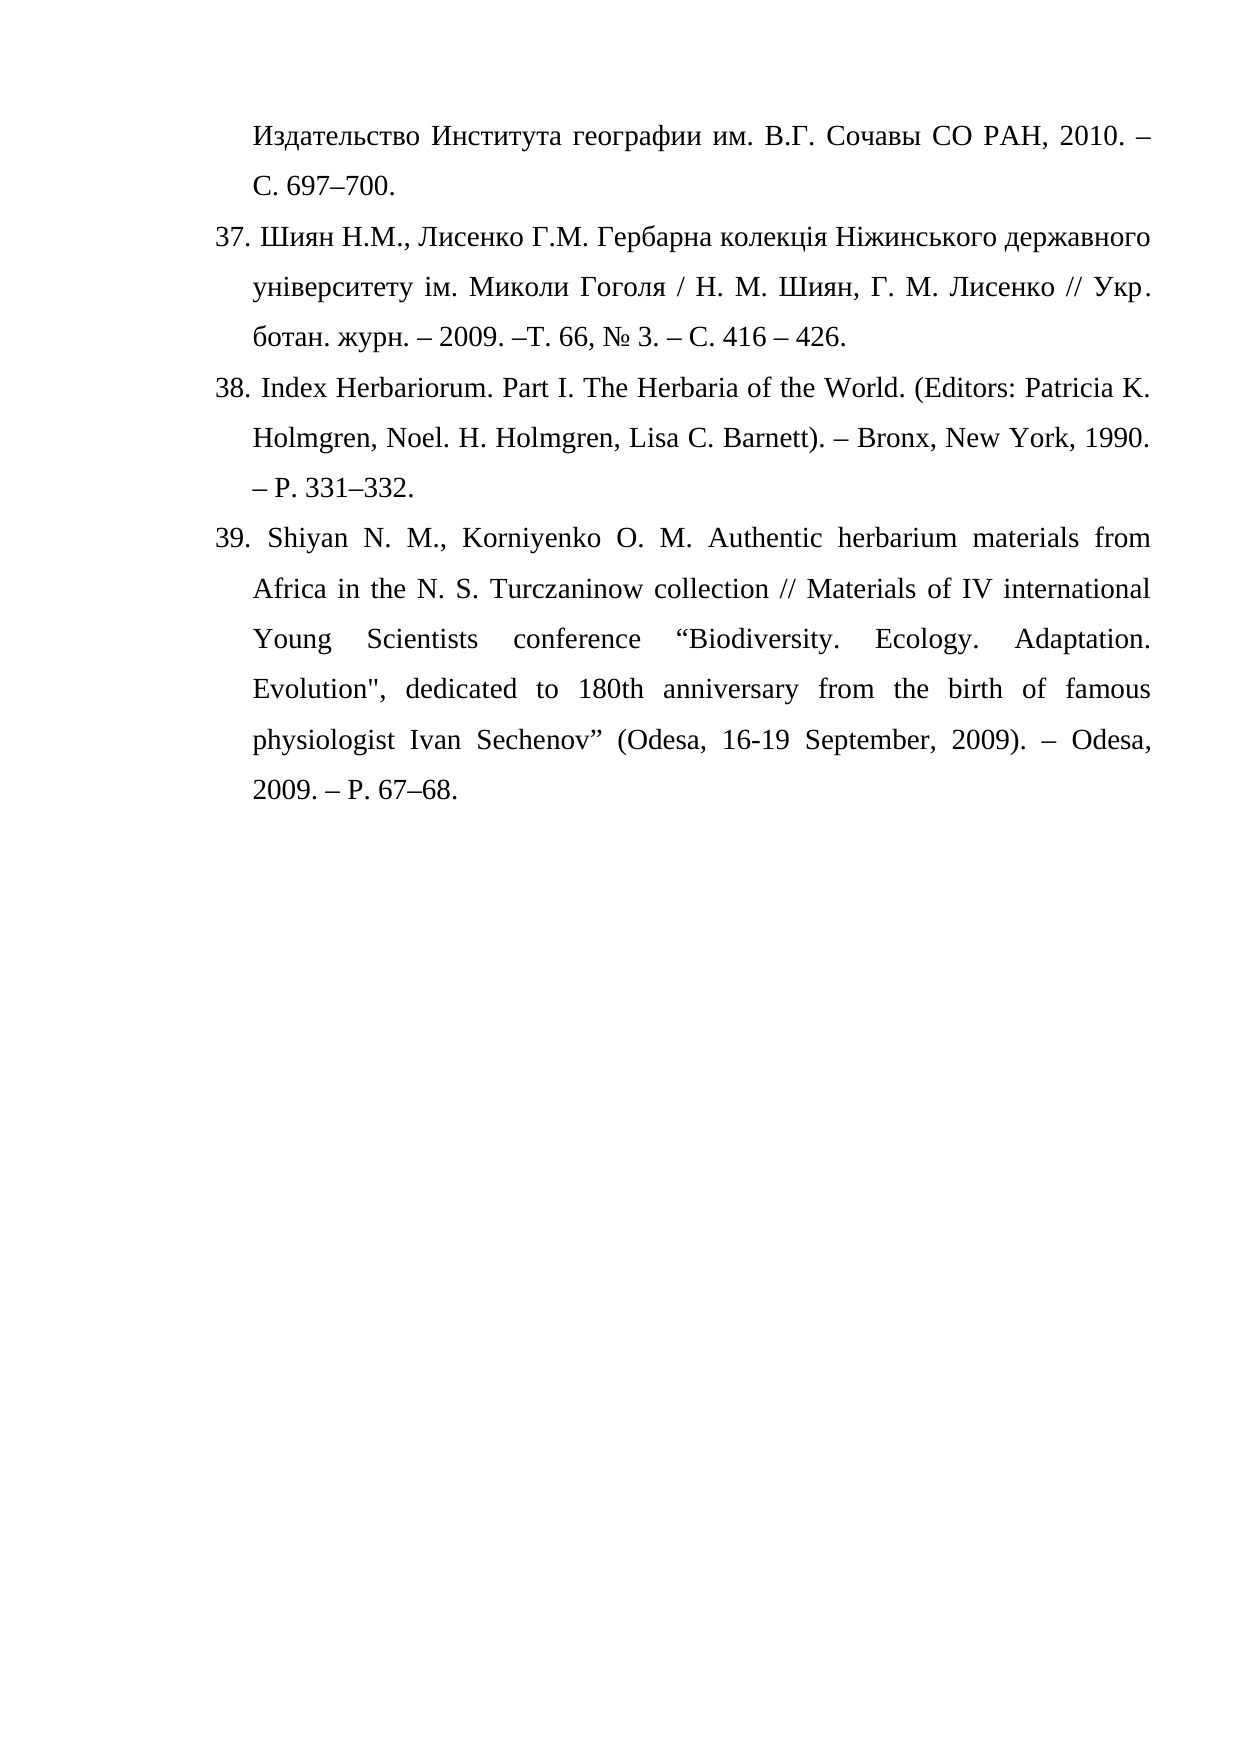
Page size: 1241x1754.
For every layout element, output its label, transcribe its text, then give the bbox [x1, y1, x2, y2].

list Шиян Н.М., Лисенко Г.М. Гербарна колекція Ніжинського державного університету ім. Миколи Гоголя / Н. М. Шиян, Г. М. Лисенко // Укр. ботан. журн. – 2009. –Т. 66, № 3. – С. 416 – 426. [215, 219, 1152, 353]
list Index Herbariorum. Part I. The Herbaria of the World. (Editors: Patricia K. Holmgren, Noel. H. Holmgren, Lisa C. Barnett). – Bronx, New York, 1990. – P. 331–332. [215, 370, 1152, 504]
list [215, 118, 1152, 202]
list Shiyan N. M., Korniyenko O. M. Authentic herbarium materials from Africa in the N. S. Turczaninow collection // Materials of IV international Young Scientists conference “Biodiversity. Ecology. Adaptation. Evolution", dedicated to 180th anniversary from the birth of famous physiologist Ivan Sechenov” (Odesa, 16-19 September, 2009). – Оdesa, 2009. – P. 67–68. [215, 521, 1152, 806]
